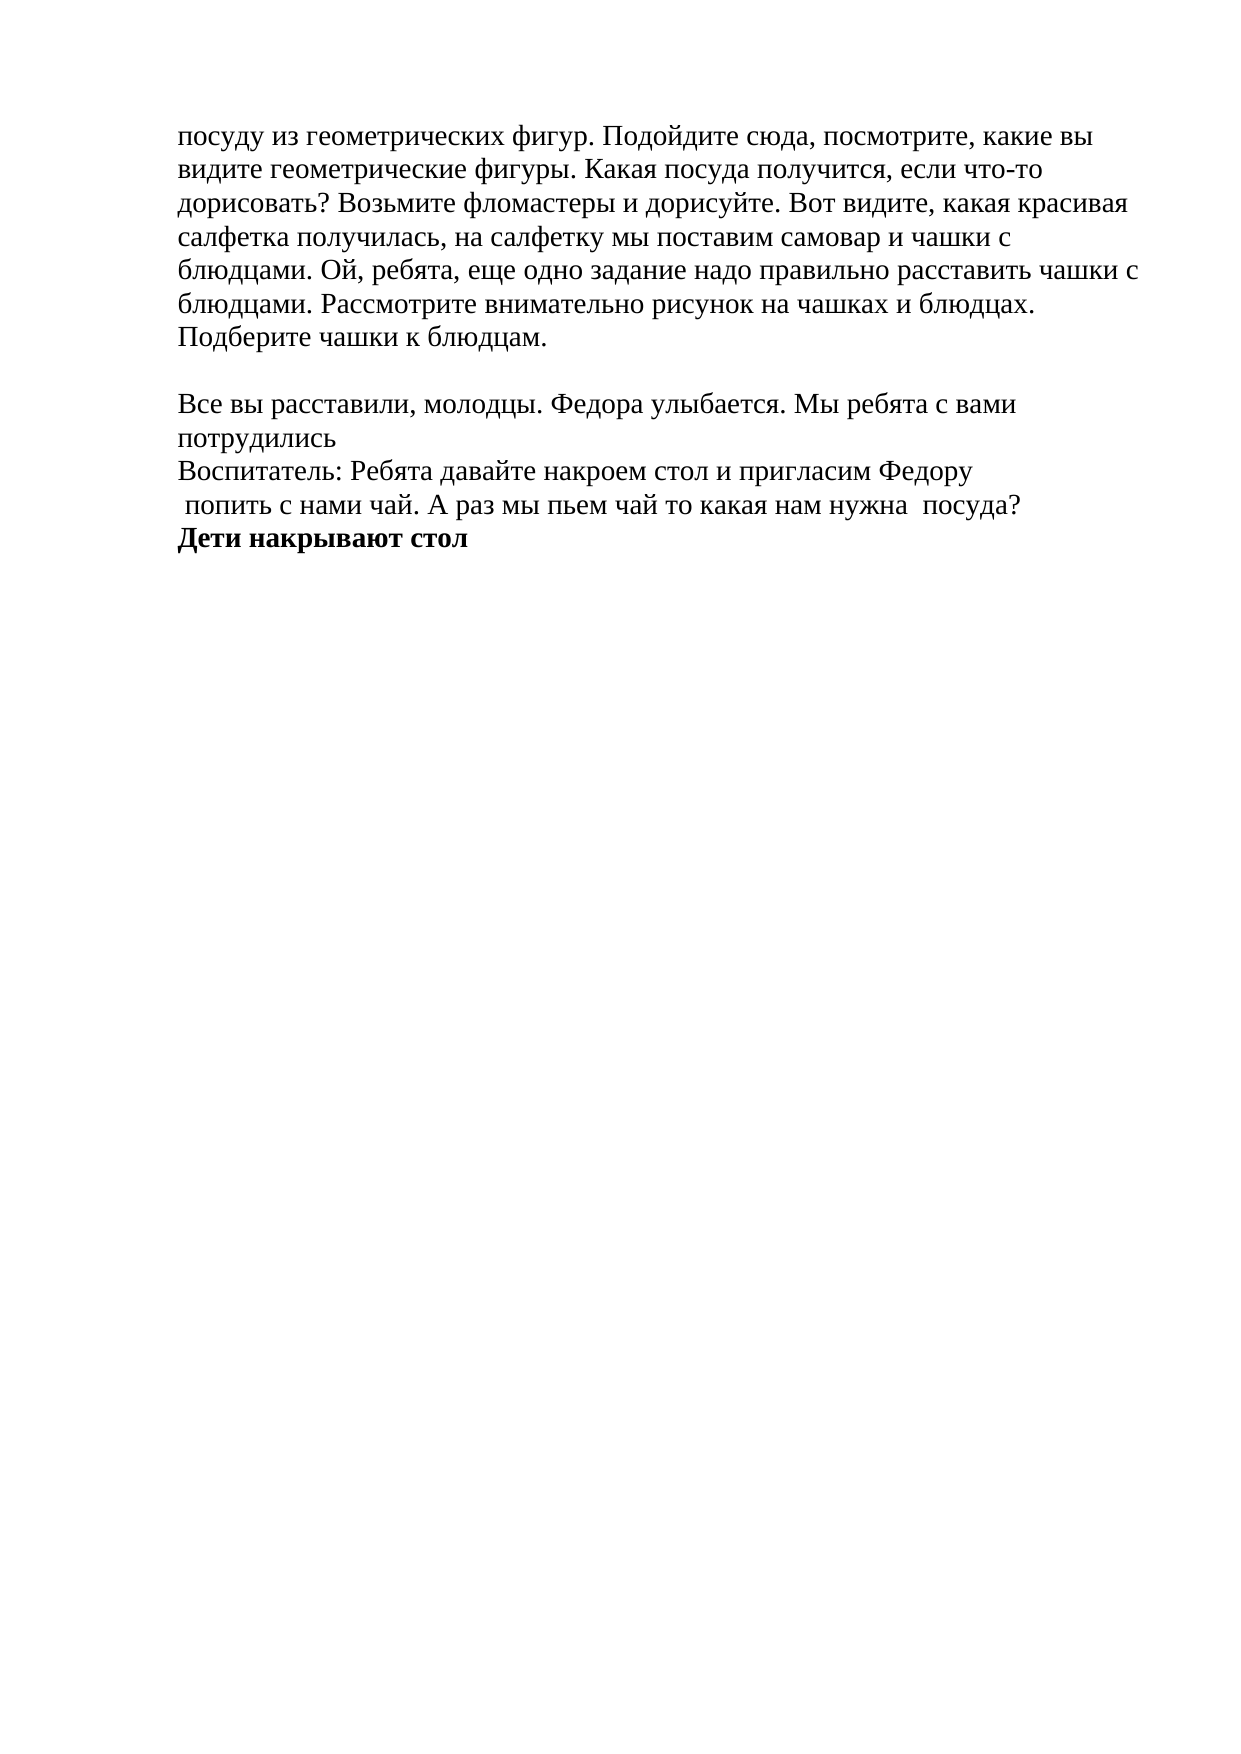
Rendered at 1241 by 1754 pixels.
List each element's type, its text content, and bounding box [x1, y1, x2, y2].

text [177, 118, 1152, 353]
text попить с нами чай. А раз мы пьем чай то какая нам нужна посуда? [177, 487, 1152, 521]
text Дети накрывают стол [177, 521, 1152, 554]
text Воспитатель: Ребята давайте накроем стол и пригласим Федору [177, 453, 1152, 487]
text Все вы расставили, молодцы. Федора улыбается. Мы ребята с вами потрудились [177, 386, 1152, 453]
